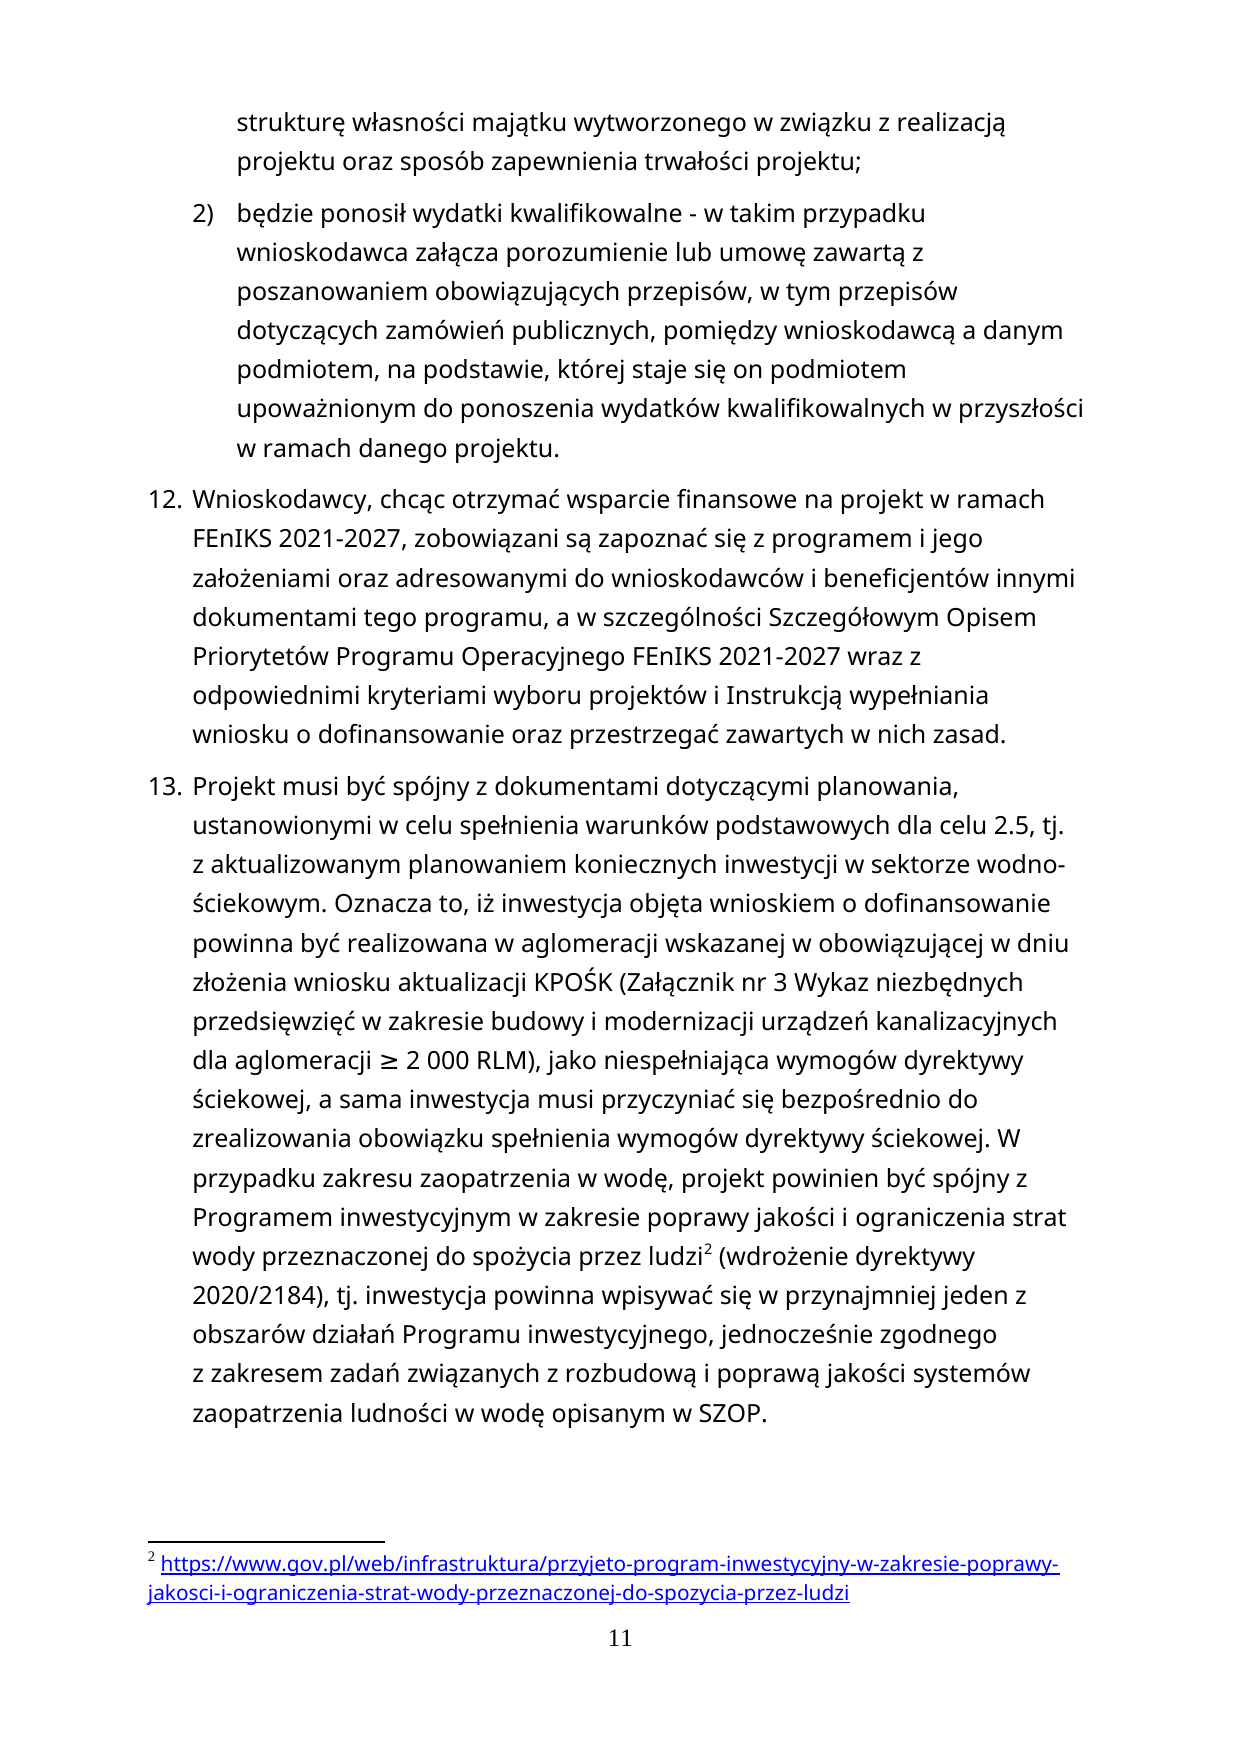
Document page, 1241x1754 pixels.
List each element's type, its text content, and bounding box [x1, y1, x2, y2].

list Projekt musi być spójny z dokumentami dotyczącymi planowania, ustanowionymi w celu spełnienia warunków podstawowych dla celu 2.5, tj. z aktualizowanym planowaniem koniecznych inwestycji w sektorze wodno-ściekowym. Oznacza to, iż inwestycja objęta wnioskiem o dofinansowanie powinna być realizowana w aglomeracji wskazanej w obowiązującej w dniu złożenia wniosku aktualizacji KPOŚK (Załącznik nr 3 Wykaz niezbędnych przedsięwzięć w zakresie budowy i modernizacji urządzeń kanalizacyjnych dla aglomeracji ≥ 2 000 RLM), jako niespełniająca wymogów dyrektywy ściekowej, a sama inwestycja musi przyczyniać się bezpośrednio do zrealizowania obowiązku spełnienia wymogów dyrektywy ściekowej. W przypadku zakresu zaopatrzenia w wodę, projekt powinien być spójny z Programem inwestycyjnym w zakresie poprawy jakości i ograniczenia strat wody przeznaczonej do spożycia przez ludzi (wdrożenie dyrektywy 2020/2184), tj. inwestycja powinna wpisywać się w przynajmniej jeden z obszarów działań Programu inwestycyjnego, jednocześnie zgodnego z zakresem zadań związanych z rozbudową i poprawą jakości systemów zaopatrzenia ludności w wodę opisanym w SZOP. [148, 768, 1092, 1429]
list Wnioskodawcy, chcąc otrzymać wsparcie finansowe na projekt w ramach FEnIKS 2021-2027, zobowiązani są zapoznać się z programem i jego założeniami oraz adresowanymi do wnioskodawców i beneficjentów innymi dokumentami tego programu, a w szczególności Szczegółowym Opisem Priorytetów Programu Operacyjnego FEnIKS 2021-2027 wraz z odpowiednimi kryteriami wyboru projektów i Instrukcją wypełniania wniosku o dofinansowanie oraz przestrzegać zawartych w nich zasad. [148, 482, 1092, 751]
list będzie ponosił wydatki kwalifikowalne - w takim przypadku wnioskodawca załącza porozumienie lub umowę zawartą z poszanowaniem obowiązujących przepisów, w tym przepisów dotyczących zamówień publicznych, pomiędzy wnioskodawcą a danym podmiotem, na podstawie, której staje się on podmiotem upoważnionym do ponoszenia wydatków kwalifikowalnych w przyszłości w ramach danego projektu. [192, 195, 1092, 464]
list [192, 104, 1092, 178]
